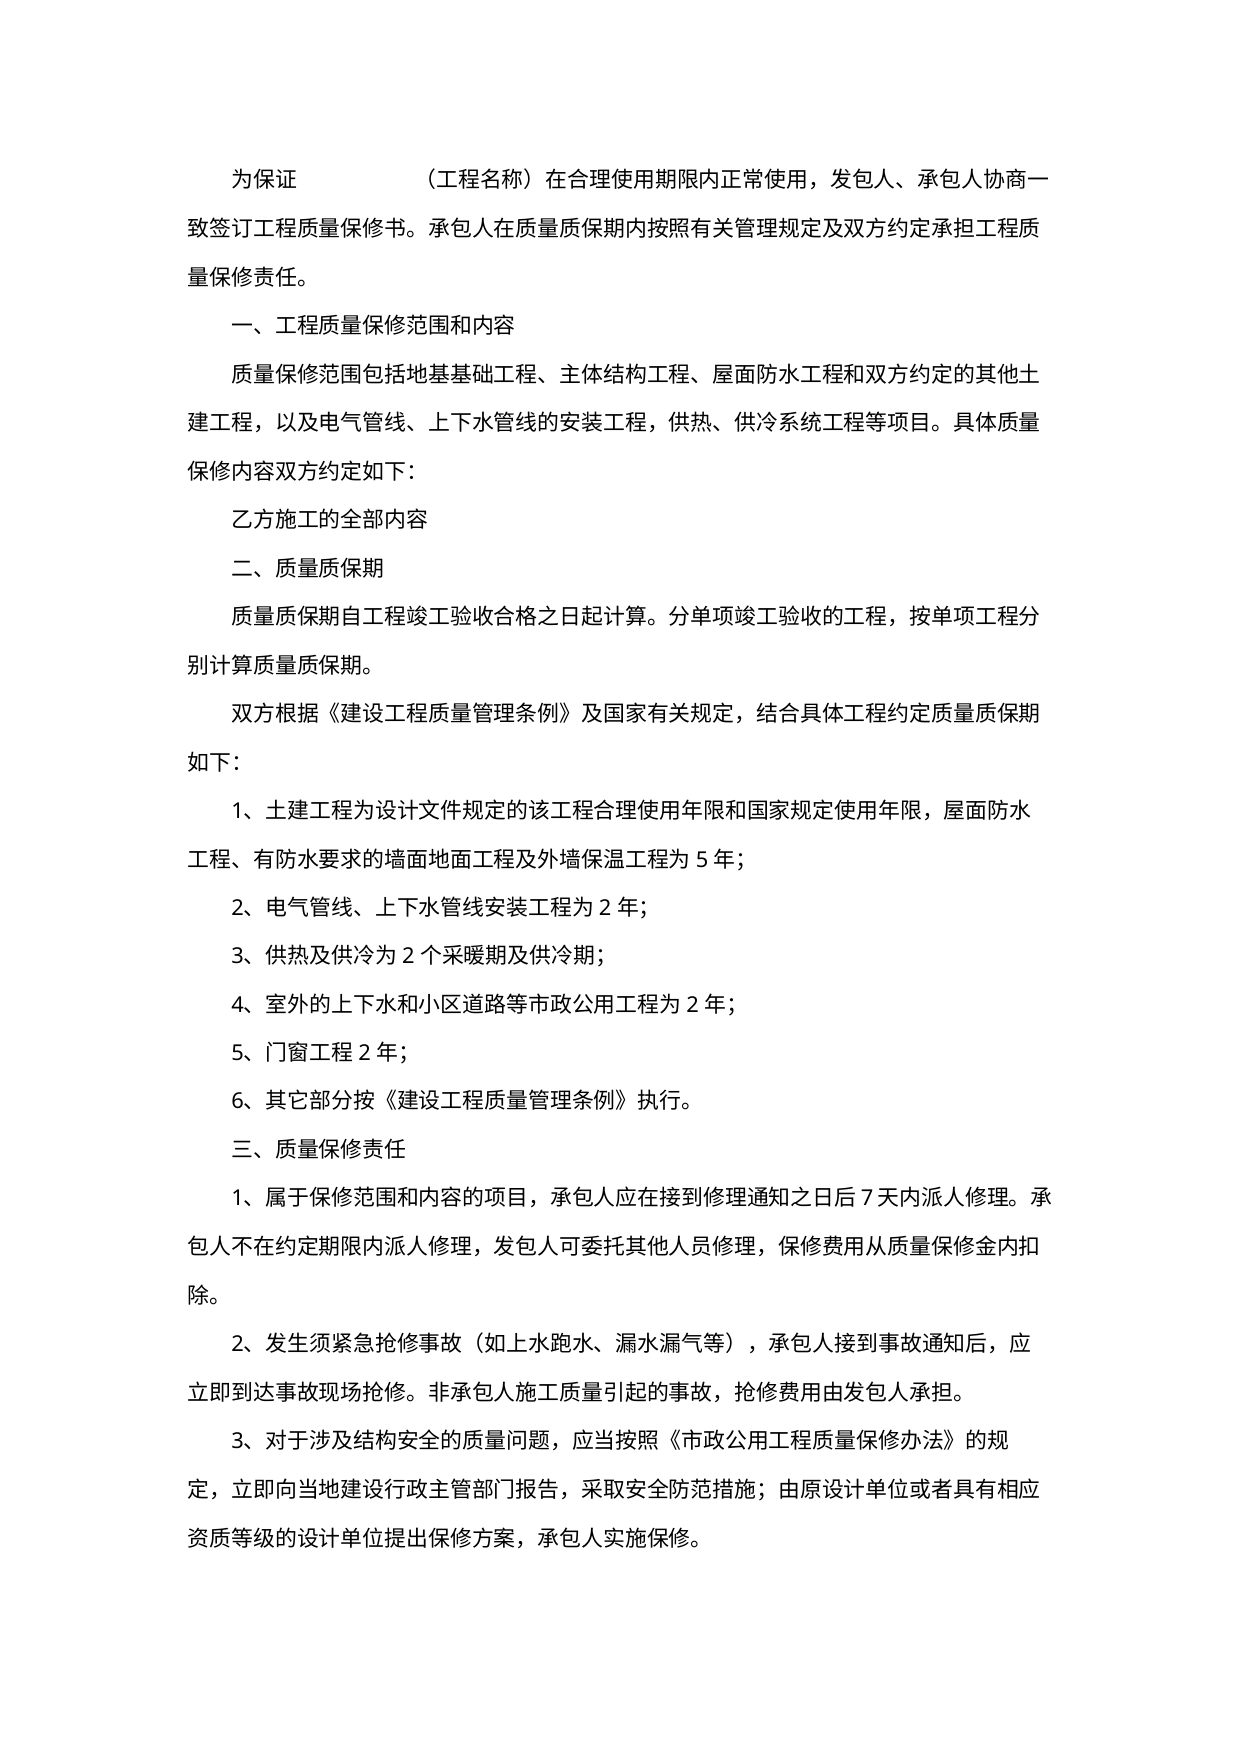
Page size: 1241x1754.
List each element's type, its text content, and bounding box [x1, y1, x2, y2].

text 为保证 （工程名称）在合理使用期限内正常使用，发包人、承包人协商一致签订工程质量保修书。承包人在质量质保期内按照有关管理规定及双方约定承担工程质量保修责任。 [187, 162, 1053, 292]
text 二、质量质保期 [187, 550, 1053, 583]
text 1、属于保修范围和内容的项目，承包人应在接到修理通知之日后7天内派人修理。承包人不在约定期限内派人修理，发包人可委托其他人员修理，保修费用从质量保修金内扣除。 [187, 1180, 1053, 1310]
text 三、质量保修责任 [187, 1132, 1053, 1164]
text 6、其它部分按《建设工程质量管理条例》执行。 [187, 1083, 1053, 1116]
text 一、工程质量保修范围和内容 [187, 308, 1053, 340]
text 4、室外的上下水和小区道路等市政公用工程为 2 年； [187, 987, 1053, 1019]
text 1、土建工程为设计文件规定的该工程合理使用年限和国家规定使用年限，屋面防水工程、有防水要求的墙面地面工程及外墙保温工程为 5 年； [187, 793, 1053, 874]
text 质量质保期自工程竣工验收合格之日起计算。分单项竣工验收的工程，按单项工程分别计算质量质保期。 [187, 599, 1053, 680]
text 乙方施工的全部内容 [187, 502, 1053, 534]
text 2、发生须紧急抢修事故（如上水跑水、漏水漏气等），承包人接到事故通知后，应立即到达事故现场抢修。非承包人施工质量引起的事故，抢修费用由发包人承担。 [187, 1326, 1053, 1407]
text 5、门窗工程 2 年； [187, 1035, 1053, 1067]
text 3、对于涉及结构安全的质量问题，应当按照《市政公用工程质量保修办法》的规定，立即向当地建设行政主管部门报告，采取安全防范措施；由原设计单位或者具有相应资质等级的设计单位提出保修方案，承包人实施保修。 [187, 1423, 1053, 1553]
text 质量保修范围包括地基基础工程、主体结构工程、屋面防水工程和双方约定的其他土建工程，以及电气管线、上下水管线的安装工程，供热、供冷系统工程等项目。具体质量保修内容双方约定如下： [187, 356, 1053, 486]
text 2、电气管线、上下水管线安装工程为 2 年； [187, 890, 1053, 922]
text 3、供热及供冷为 2 个采暖期及供冷期； [187, 938, 1053, 971]
text 双方根据《建设工程质量管理条例》及国家有关规定，结合具体工程约定质量质保期如下： [187, 696, 1053, 777]
